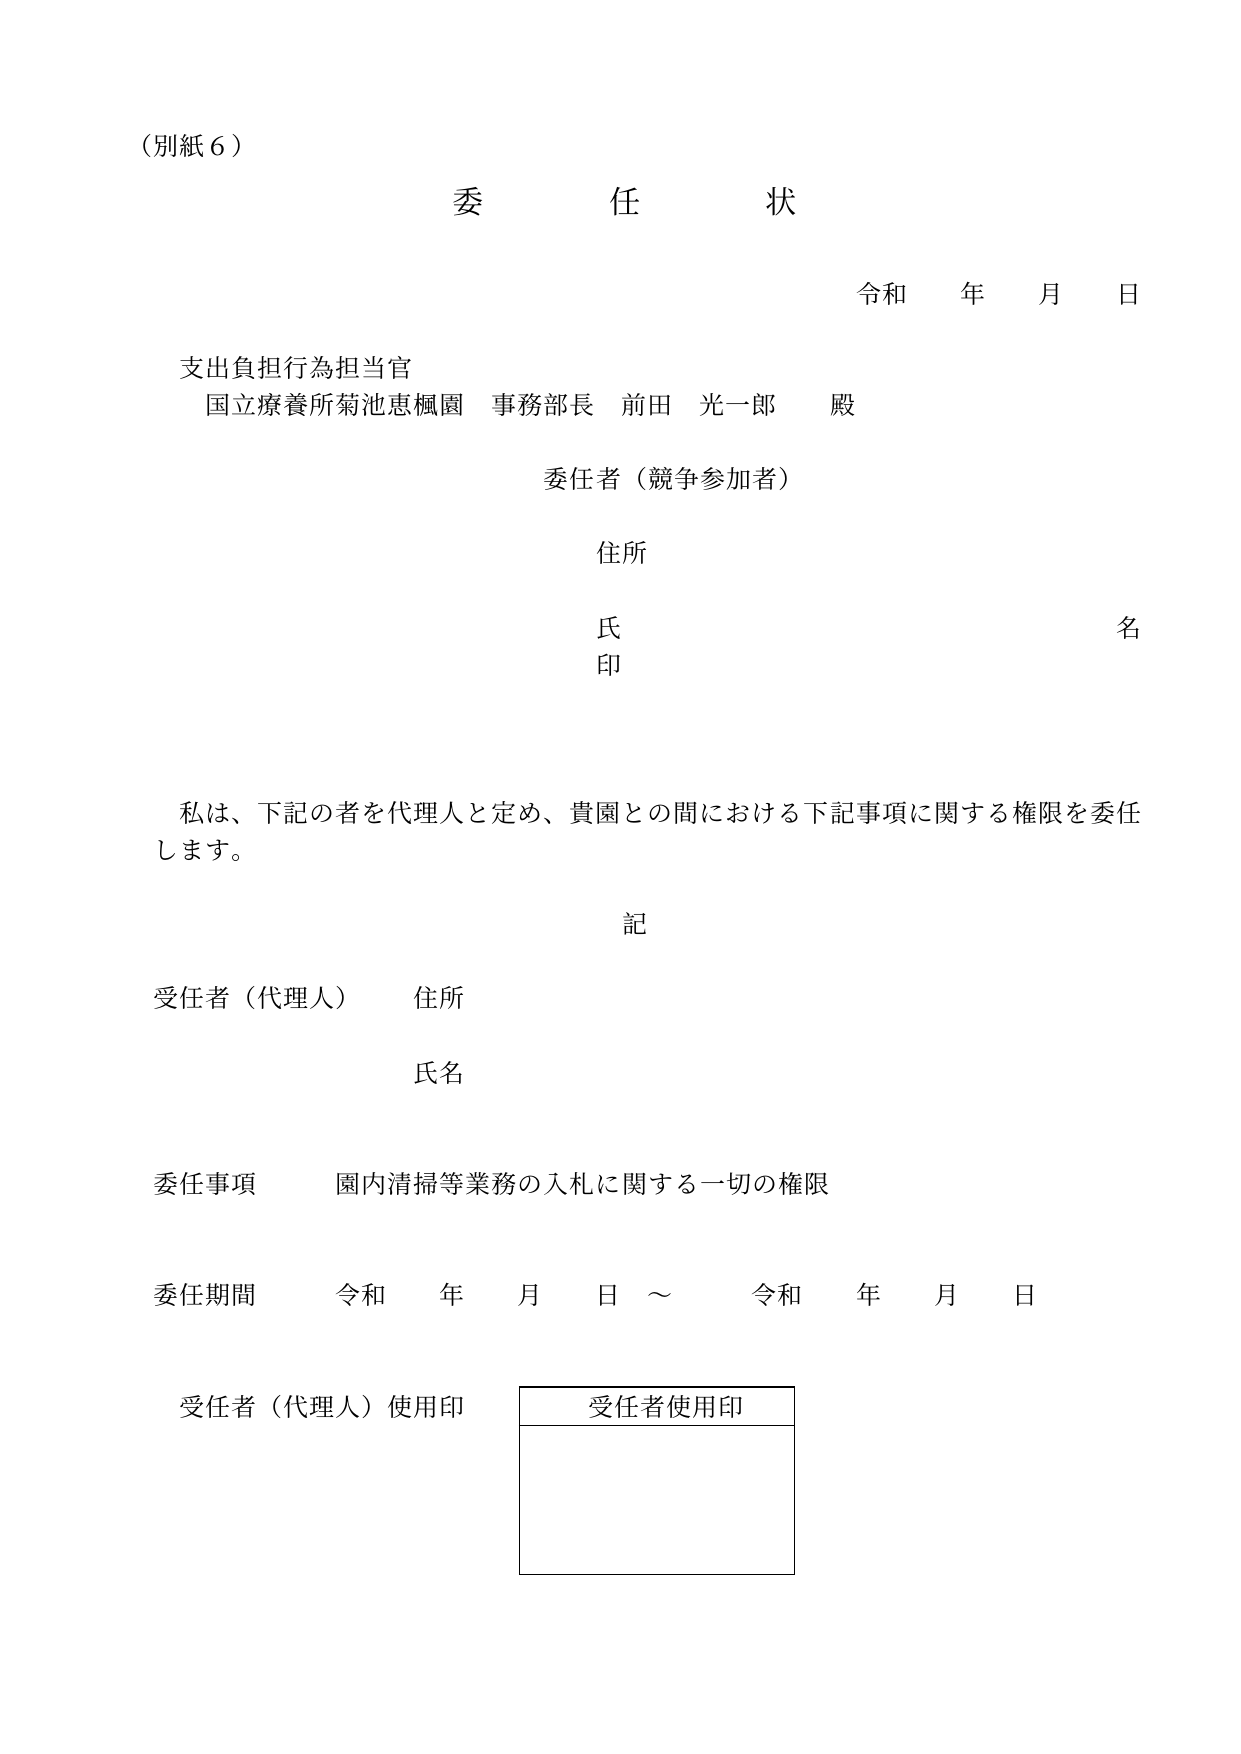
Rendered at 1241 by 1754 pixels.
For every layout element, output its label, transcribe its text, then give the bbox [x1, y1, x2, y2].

text 令和 年 月 日 [127, 274, 1143, 311]
text 氏名 [413, 1053, 1143, 1090]
text 委任期間 令和 年 月 日 ～ 令和 年 月 日 [150, 1275, 1143, 1312]
text 氏名 印 [585, 608, 1143, 682]
text 支出負担行為担当官 [173, 348, 1143, 385]
text 委 任 状 [127, 163, 1143, 237]
table_cell [520, 1426, 794, 1574]
text 住所 [585, 533, 1143, 571]
table_header 受任者使用印 [520, 1388, 794, 1424]
text 記 [127, 904, 1143, 941]
text 私は、下記の者を代理人と定め、貴園との間における下記事項に関する権限を委任します。 [150, 793, 1143, 867]
text 委任事項 園内清掃等業務の入札に関する一切の権限 [150, 1164, 1143, 1201]
text （別紙６） [127, 126, 1143, 163]
text 委任者（競争参加者） [539, 459, 1143, 496]
text 受任者（代理人） 住所 [150, 978, 1143, 1016]
text 国立療養所菊池恵楓園 事務部長 前田 光一郎 殿 [196, 385, 1143, 422]
table_header 受任者（代理人）使用印 [127, 1386, 519, 1574]
